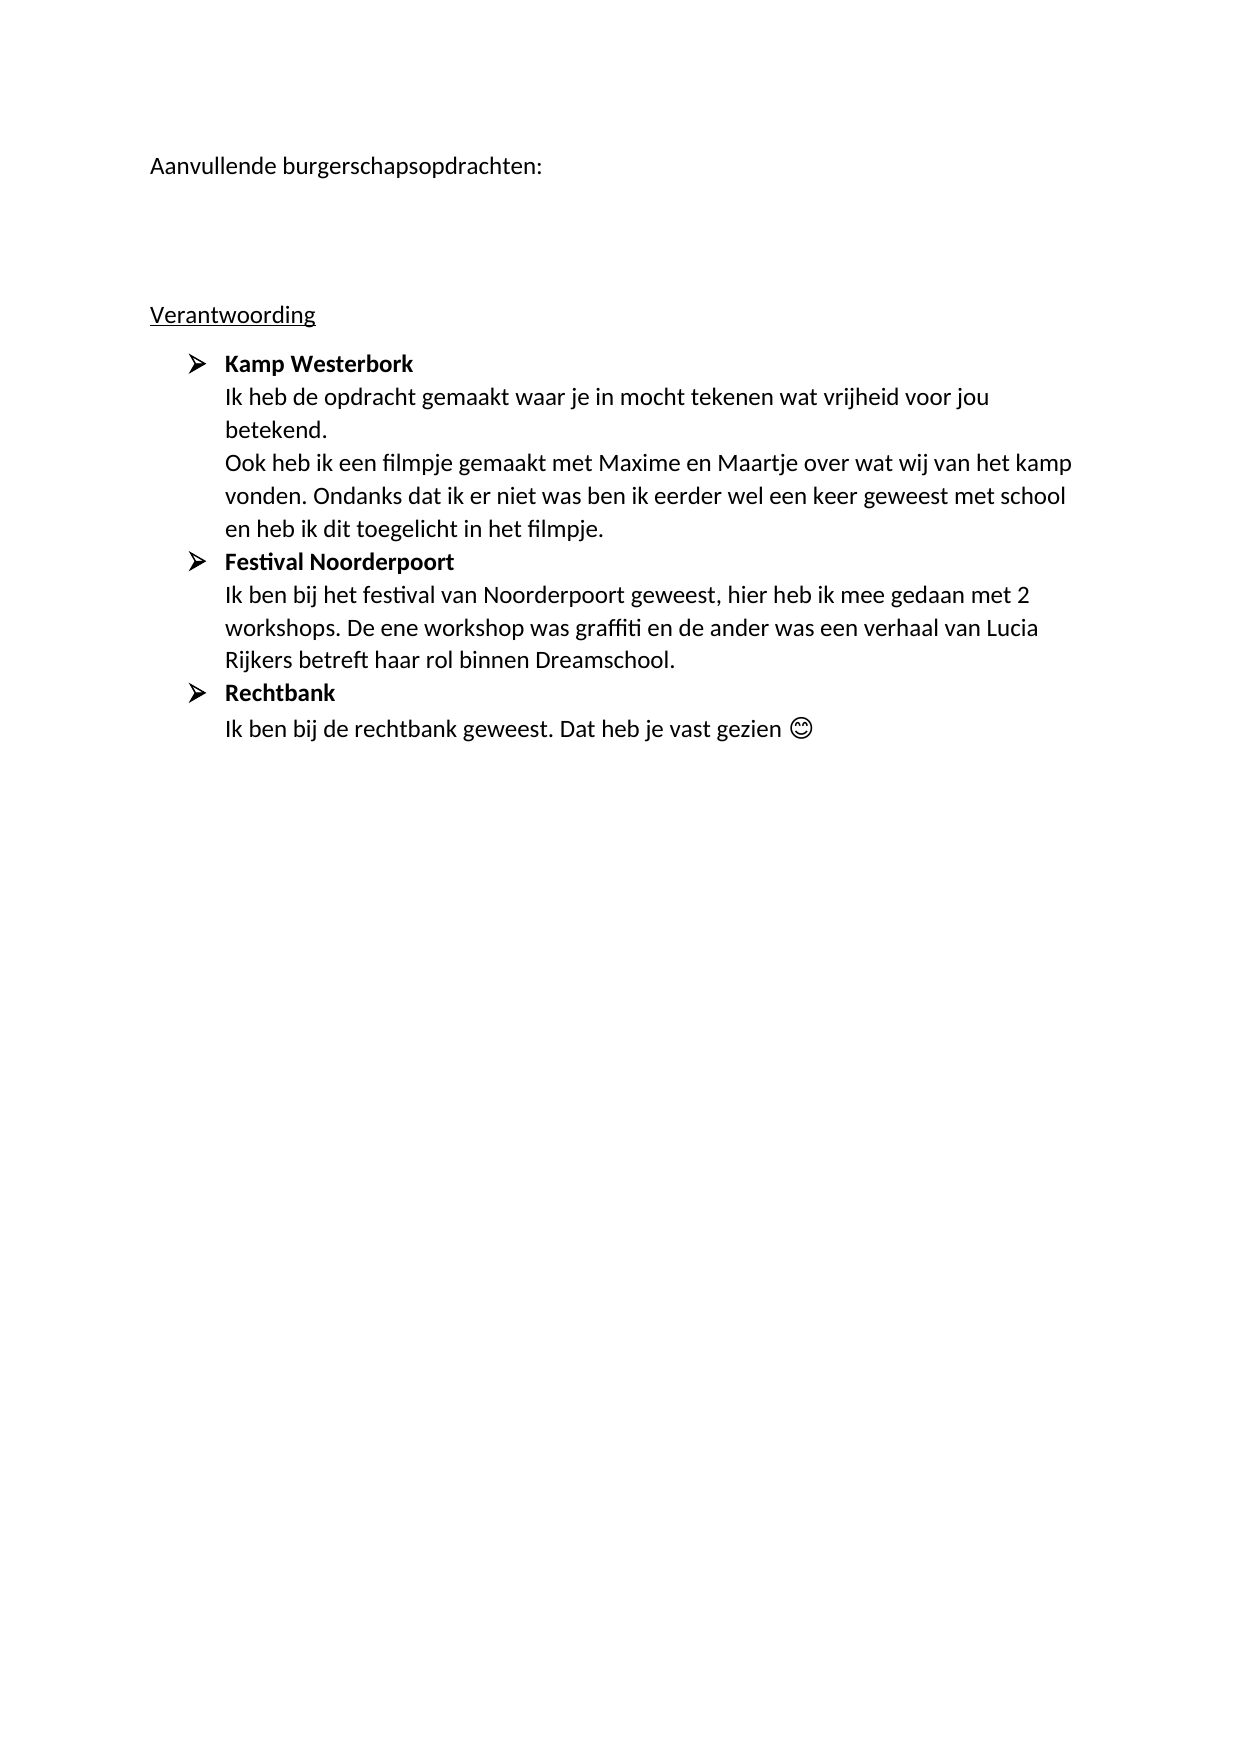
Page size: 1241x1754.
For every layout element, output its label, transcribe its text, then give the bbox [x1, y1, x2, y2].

list Kamp Westerbork [187, 348, 1090, 379]
list Ik ben bij de rechtbank geweest. Dat heb je vast gezien [225, 710, 1090, 744]
list Festival Noorderpoort [187, 546, 1090, 576]
list Ook heb ik een filmpje gemaakt met Maxime en Maartje over wat wij van het kamp vonden. Ondanks dat ik er niet was ben ik eerder wel een keer geweest met school en heb ik dit toegelicht in het filmpje. [225, 447, 1090, 543]
list Ik ben bij het festival van Noorderpoort geweest, hier heb ik mee gedaan met 2 workshops. De ene workshop was graffiti en de ander was een verhaal van Lucia Rijkers betreft haar rol binnen Dreamschool. [225, 579, 1090, 675]
list Rechtbank [187, 677, 1090, 708]
list Ik heb de opdracht gemaakt waar je in mocht tekenen wat vrijheid voor jou betekend. [225, 381, 1090, 445]
text Aanvullende burgerschapsopdrachten: [150, 150, 1090, 181]
text Verantwoording [150, 299, 1090, 329]
